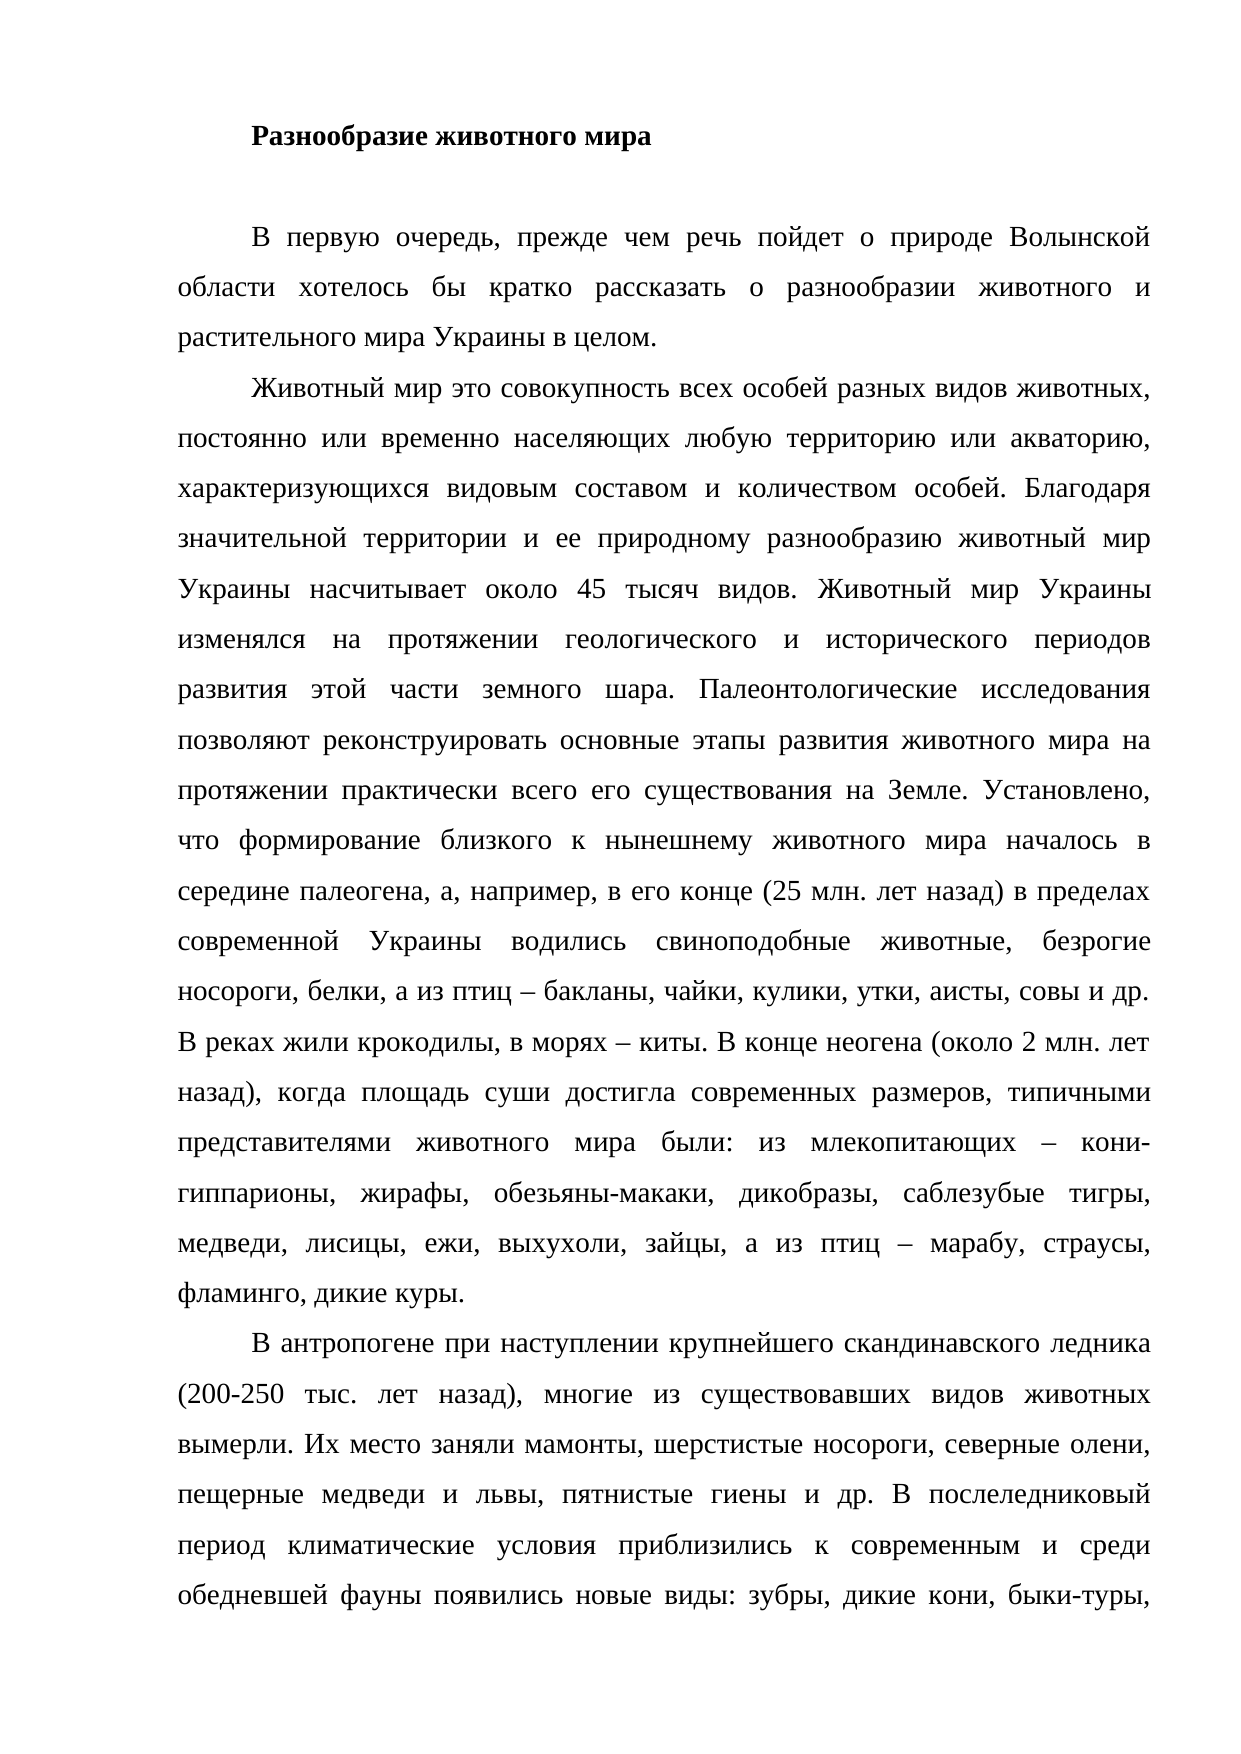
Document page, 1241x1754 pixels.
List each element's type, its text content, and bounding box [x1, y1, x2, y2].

text Животный мир это совокупность всех особей разных видов животных, постоянно или временно населяющих любую территорию или акваторию, характеризующихся видовым составом и количеством особей. Благодаря значительной территории и ее природному разнообразию животный мир Украины насчитывает около 45 тысяч видов. Животный мир Украины изменялся на протяжении геологического и исторического периодов развития этой части земного шара. Палеонтологические исследования позволяют реконструировать основные этапы развития животного мира на протяжении практически всего его существования на Земле. Установлено, что формирование близкого к нынешнему животного мира началось в середине палеогена, а, например, в его конце (25 млн. лет назад) в пределах современной Украины водились свиноподобные животные, безрогие носороги, белки, а из птиц – бакланы, чайки, кулики, утки, аисты, совы и др. В реках жили крокодилы, в морях – киты. В конце неогена (около 2 млн. лет назад), когда площадь суши достигла современных размеров, типичными представителями животного мира были: из млекопитающих – кони-гиппарионы, жирафы, обезьяны-макаки, дикобразы, саблезубые тигры, медведи, лисицы, ежи, выхухоли, зайцы, а из птиц – марабу, страусы, фламинго, дикие куры. [177, 370, 1152, 1309]
text В первую очередь, прежде чем речь пойдет о природе Волынской области хотелось бы кратко рассказать о разнообразии животного и растительного мира Украины в целом. [177, 219, 1152, 353]
text Разнообразие животного мира [177, 118, 1152, 152]
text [177, 1326, 1152, 1611]
